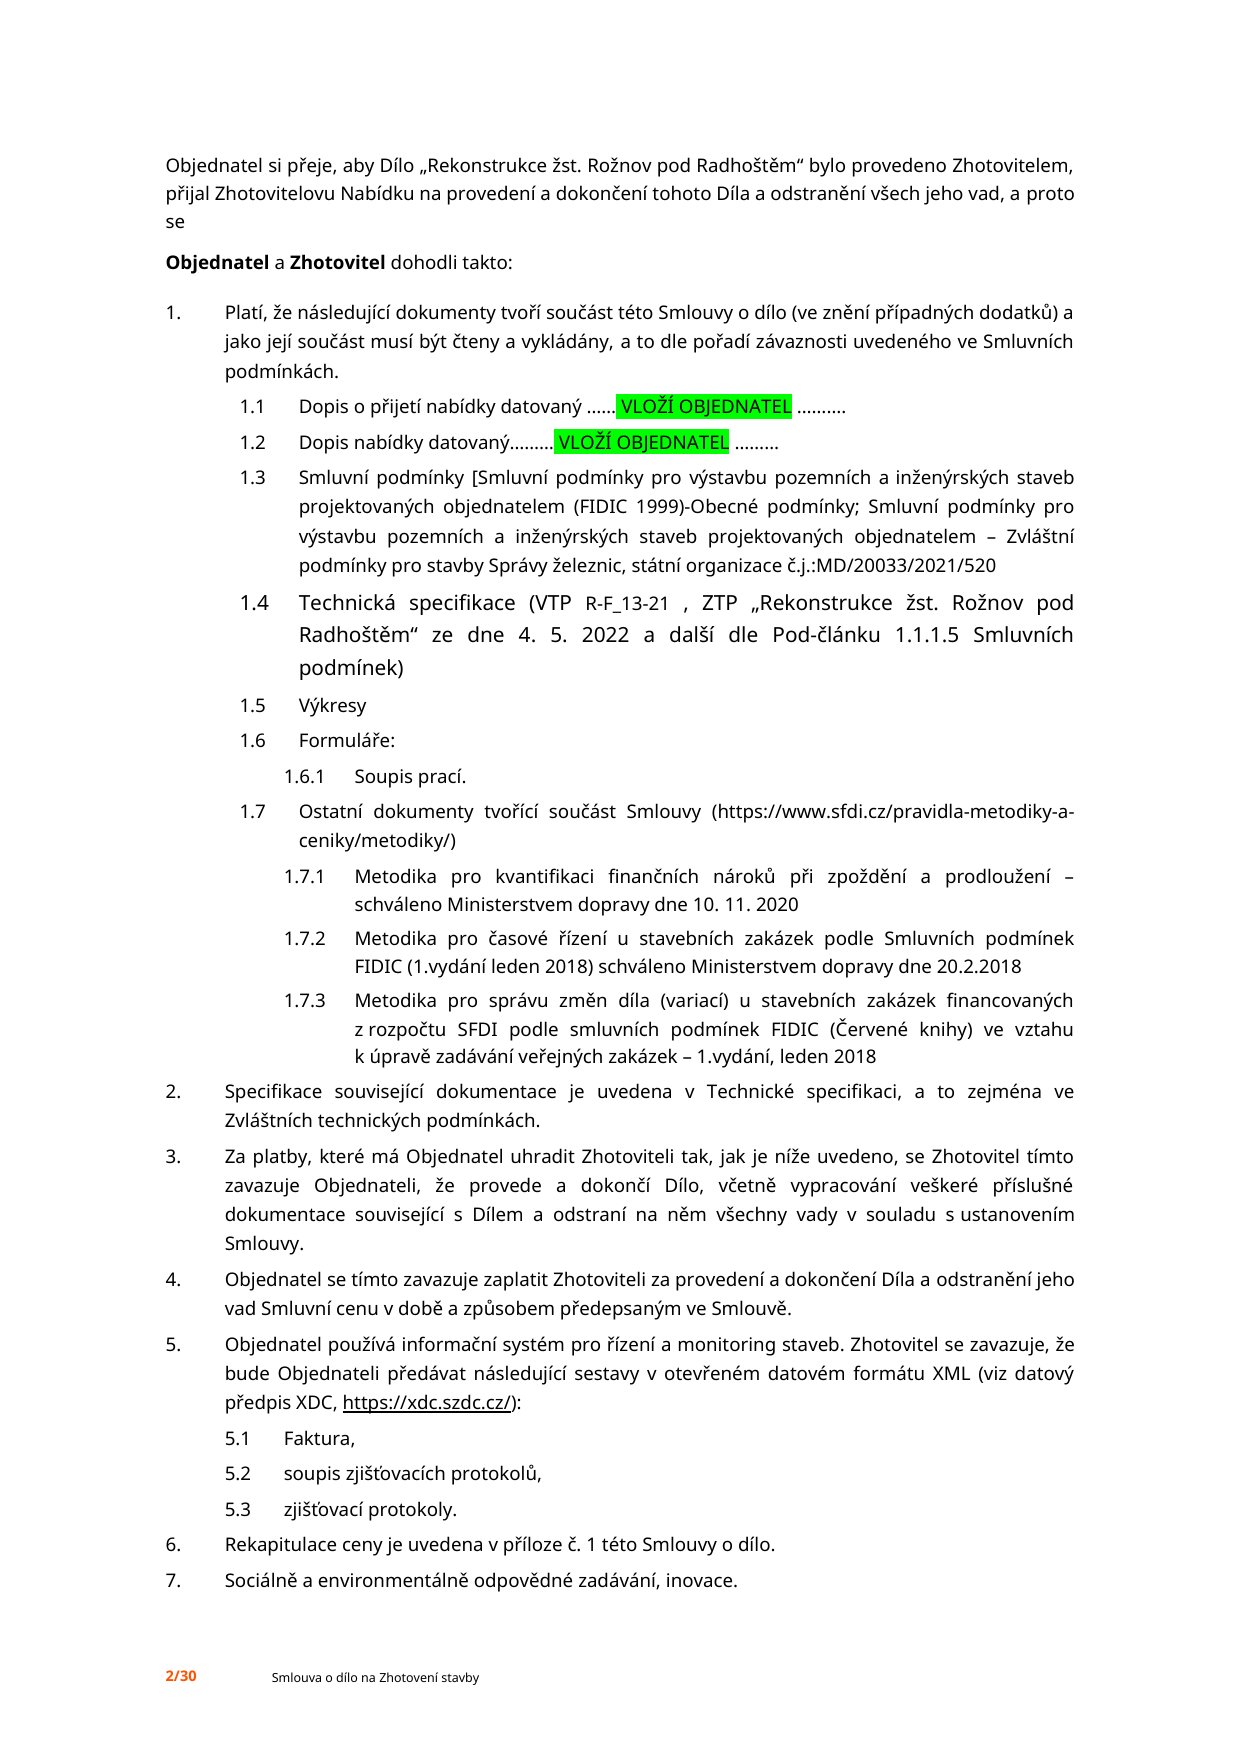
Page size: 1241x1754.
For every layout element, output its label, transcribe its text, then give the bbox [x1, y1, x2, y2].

list Formuláře: [239, 727, 1075, 753]
list Soupis prací. [283, 763, 1075, 788]
list Sociálně a environmentálně odpovědné zadávání, inovace. [165, 1567, 1075, 1593]
list Rekapitulace ceny je uvedena v příloze č. 1 této Smlouvy o dílo. [165, 1532, 1075, 1557]
list Dopis o přijetí nabídky datovaný …… VLOŽÍ OBJEDNATEL ………. [239, 393, 1075, 419]
list Metodika pro správu změn díla (variací) u stavebních zakázek financovaných z rozpočtu SFDI podle smluvních podmínek FIDIC (Červené knihy) ve vztahu k úpravě zadávání veřejných zakázek – 1.vydání, leden 2018 [283, 988, 1075, 1069]
list Dopis nabídky datovaný……… VLOŽÍ OBJEDNATEL ……… [729, 429, 1075, 454]
list Metodika pro kvantifikaci finančních nároků při zpoždění a prodloužení – schváleno Ministerstvem dopravy dne 10. 11. 2020 [283, 863, 1075, 917]
list Specifikace související dokumentace je uvedena v Technické specifikaci, a to zejména ve Zvláštních technických podmínkách. [165, 1078, 1075, 1133]
list Za platby, které má Objednatel uhradit Zhotoviteli tak, jak je níže uvedeno, se Zhotovitel tímto zavazuje Objednateli, že provede a dokončí Dílo, včetně vypracování veškeré příslušné dokumentace související s Dílem a odstraní na něm všechny vady v souladu s ustanovením Smlouvy. [165, 1143, 1075, 1256]
list Faktura, [224, 1425, 1075, 1451]
list Dopis nabídky datovaný……… VLOŽÍ OBJEDNATEL ……… [239, 429, 554, 454]
list Metodika pro časové řízení u stavebních zakázek podle Smluvních podmínek FIDIC (1.vydání leden 2018) schváleno Ministerstvem dopravy dne 20.2.2018 [283, 926, 1075, 979]
list Platí, že následující dokumenty tvoří součást této Smlouvy o dílo (ve znění případných dodatků) a jako její součást musí být čteny a vykládány, a to dle pořadí závaznosti uvedeného ve Smluvních podmínkách. [165, 299, 1075, 383]
list Technická specifikace (VTP R-F_13-21 , ZTP „Rekonstrukce žst. Rožnov pod Radhoštěm“ ze dne 4. 5. 2022 a další dle Pod-článku 1.1.1.5 Smluvních podmínek) [239, 588, 1075, 681]
list Objednatel se tímto zavazuje zaplatit Zhotoviteli za provedení a dokončení Díla a odstranění jeho vad Smluvní cenu v době a způsobem předepsaným ve Smlouvě. [165, 1266, 1075, 1321]
list Smluvní podmínky [Smluvní podmínky pro výstavbu pozemních a inženýrských staveb projektovaných objednatelem (FIDIC 1999)-Obecné podmínky; Smluvní podmínky pro výstavbu pozemních a inženýrských staveb projektovaných objednatelem – Zvláštní podmínky pro stavby Správy železnic, státní organizace č.j.:MD/20033/2021/520 [239, 464, 1075, 578]
list Objednatel používá informační systém pro řízení a monitoring staveb. Zhotovitel se zavazuje, že bude Objednateli předávat následující sestavy v otevřeném datovém formátu XML (viz datový předpis XDC, https://xdc.szdc.cz/): [165, 1331, 1075, 1415]
text Objednatel si přeje, aby Dílo „Rekonstrukce žst. Rožnov pod Radhoštěm“ bylo provedeno Zhotovitelem, přijal Zhotovitelovu Nabídku na provedení a dokončení tohoto Díla a odstranění všech jeho vad, a proto se [165, 153, 1075, 234]
list Výkresy [239, 692, 1075, 717]
list Ostatní dokumenty tvořící součást Smlouvy (https://www.sfdi.cz/pravidla-metodiky-a-ceniky/metodiky/) [239, 798, 1075, 853]
list zjišťovací protokoly. [224, 1496, 1075, 1522]
text Objednatel a Zhotovitel dohodli takto: [165, 249, 1075, 275]
list soupis zjišťovacích protokolů, [224, 1461, 1075, 1486]
